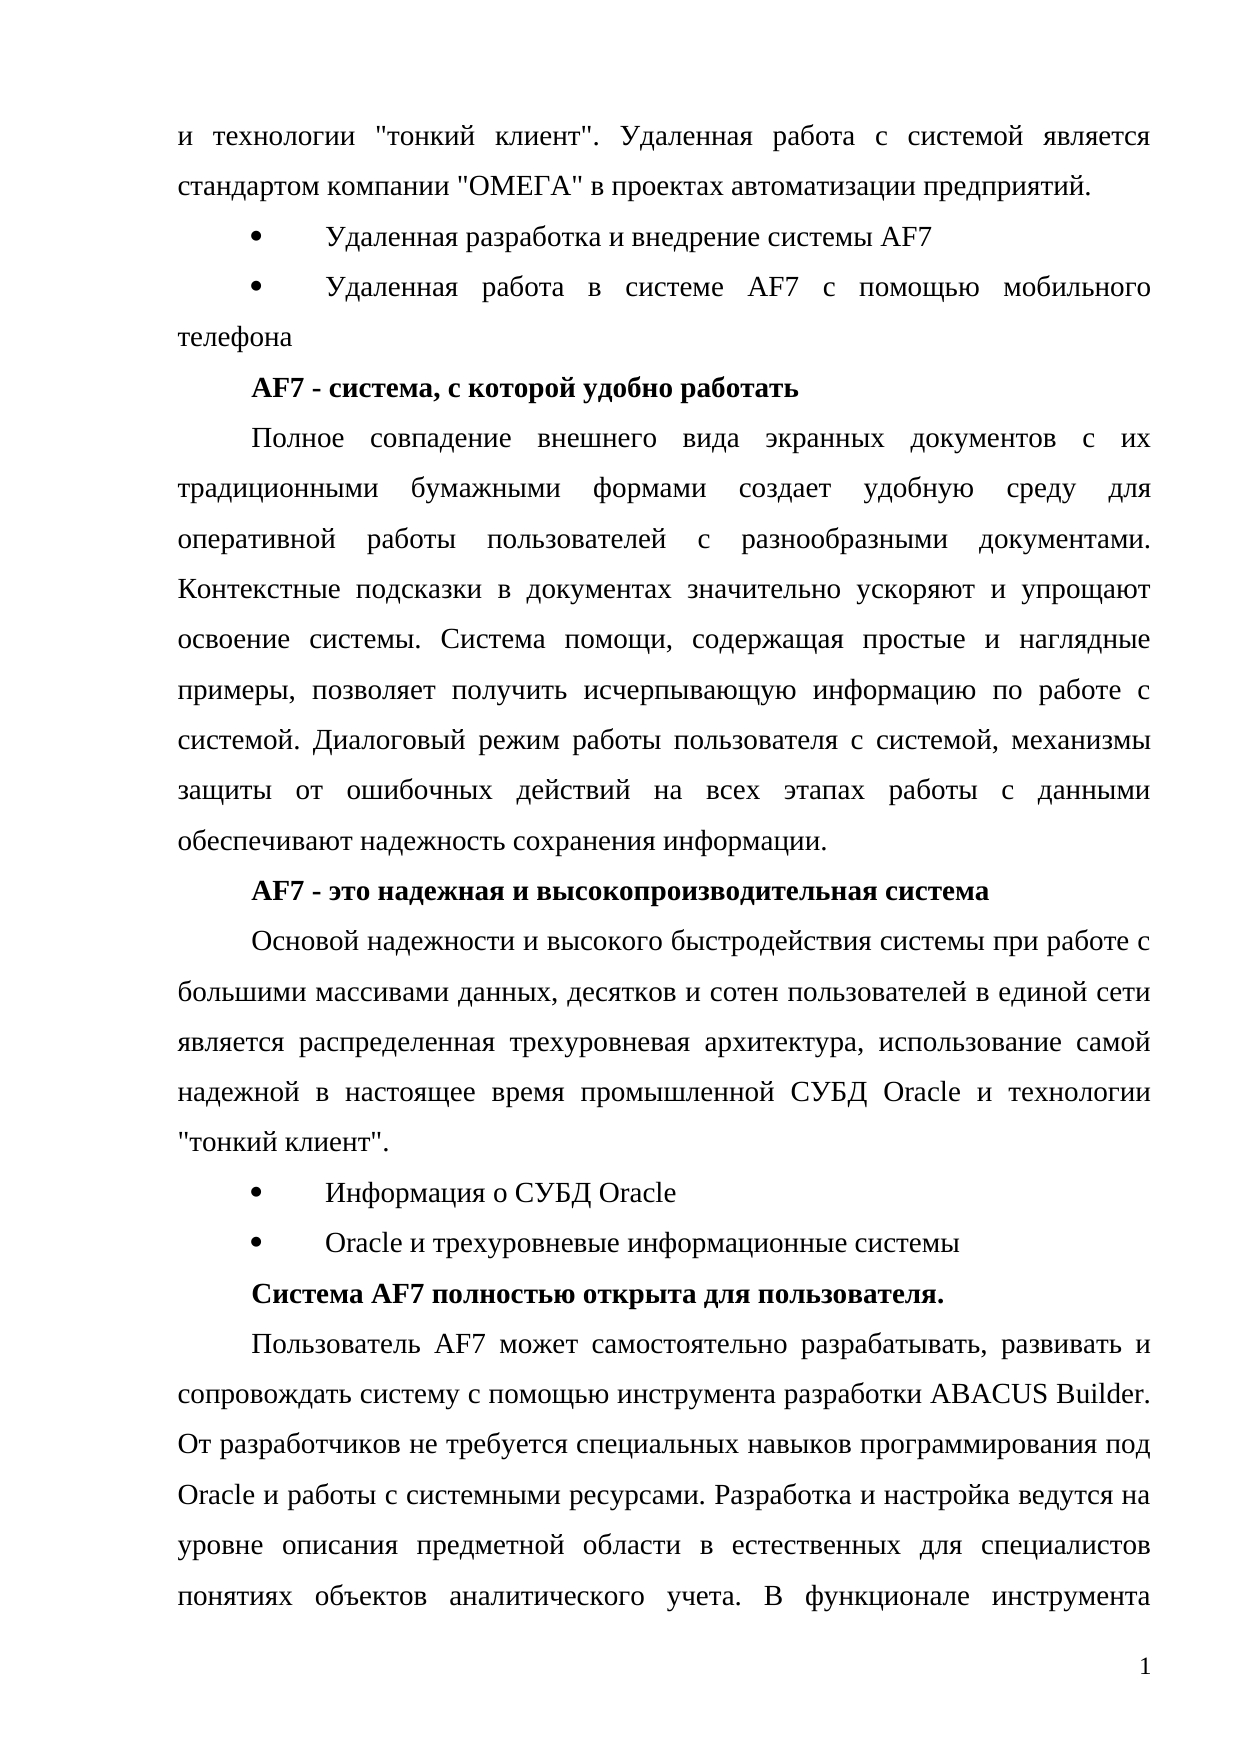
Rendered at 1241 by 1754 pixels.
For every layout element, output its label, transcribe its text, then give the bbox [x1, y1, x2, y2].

list Удаленная разработка и внедрение системы AF7 [177, 219, 1152, 252]
list Удаленная работа в системе AF7 с помощью мобильного телефона [177, 269, 1152, 353]
text AF7 - это надежная и высокопроизводительная система [177, 873, 1152, 907]
list Oracle и трехуровневые информационные системы [177, 1225, 1152, 1259]
text Основой надежности и высокого быстродействия системы при работе с большими массивами данных, десятков и сотен пользователей в единой сети является распределенная трехуровневая архитектура, использование самой надежной в настоящее время промышленной СУБД Oracle и технологии "тонкий клиент". [177, 923, 1152, 1158]
text AF7 - система, с которой удобно работать [177, 370, 1152, 403]
text Полное совпадение внешнего вида экранных документов с их традиционными бумажными формами создает удобную среду для оперативной работы пользователей с разнообразными документами. Контекстные подсказки в документах значительно ускоряют и упрощают освоение системы. Система помощи, содержащая простые и наглядные примеры, позволяет получить исчерпывающую информацию по работе с системой. Диалоговый режим работы пользователя с системой, механизмы защиты от ошибочных действий на всех этапах работы с данными обеспечивают надежность сохранения информации. [177, 420, 1152, 856]
text Система AF7 полностью открыта для пользователя. [177, 1276, 1152, 1309]
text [177, 118, 1152, 202]
list Информация о СУБД Oracle [177, 1175, 1152, 1208]
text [177, 1326, 1152, 1611]
